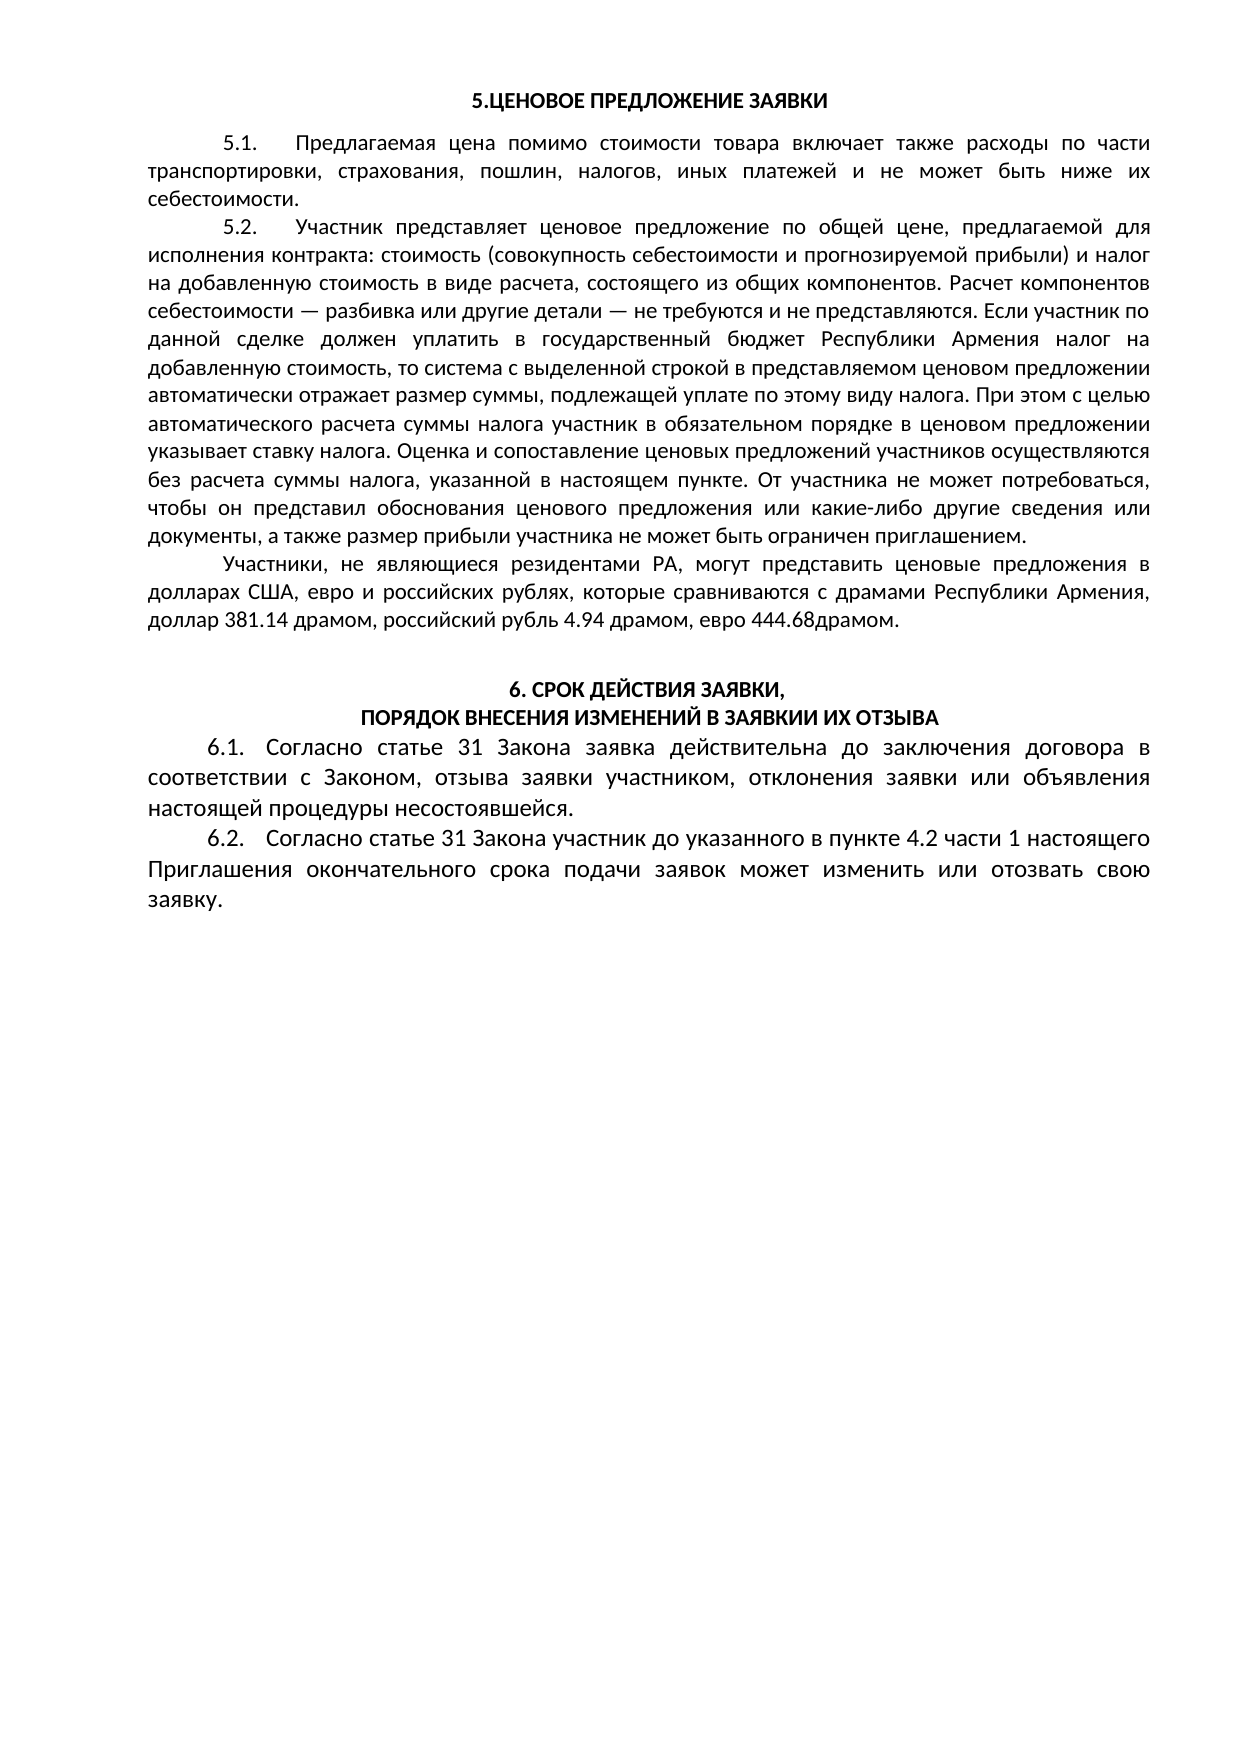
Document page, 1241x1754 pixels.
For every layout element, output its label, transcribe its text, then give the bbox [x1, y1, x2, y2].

text 6.1. Согласно статье 31 Закона заявка действительна до заключения договора в соответствии с Законом, отзыва заявки участником, отклонения заявки или объявления настоящей процедуры несостоявшейся. [148, 731, 1152, 822]
text 5.2. Участник представляет ценовое предложение по общей цене, предлагаемой для исполнения контракта: стоимость (совокупность себестоимости и прогнозируемой прибыли) и налог на добавленную стоимость в виде расчета, состоящего из общих компонентов. Расчет компонентов себестоимости — разбивка или другие детали — не требуются и не представляются. Если участник по данной сделке должен уплатить в государственный бюджет Республики Армения налог на добавленную стоимость, то система с выделенной строкой в представляемом ценовом предложении автоматически отражает размер суммы, подлежащей уплате по этому виду налога. При этом с целью автоматического расчета суммы налога участник в обязательном порядке в ценовом предложении указывает ставку налога. Оценка и сопоставление ценовых предложений участников осуществляются без расчета суммы налога, указанной в настоящем пункте. От участника не может потребоваться, чтобы он представил обоснования ценового предложения или какие-либо другие сведения или документы, а также размер прибыли участника не может быть ограничен приглашением. [148, 212, 1152, 549]
text 5.1. Предлагаемая цена помимо стоимости товара включает также расходы по части транспортировки, страхования, пошлин, налогов, иных платежей и не может быть ниже их себестоимости. [148, 128, 1152, 212]
text 6.2. Согласно статье 31 Закона участник до указанного в пункте 4.2 части 1 настоящего Приглашения окончательного срока подачи заявок может изменить или отозвать свою заявку. [148, 822, 1152, 914]
text 6. СРОК ДЕЙСТВИЯ ЗАЯВКИ, ПОРЯДОК ВНЕСЕНИЯ ИЗМЕНЕНИЙ В ЗАЯВКИИ ИХ ОТЗЫВА [207, 675, 1093, 731]
text 5.ЦЕНОВОЕ ПРЕДЛОЖЕНИЕ ЗАЯВКИ [148, 86, 1152, 114]
text Участники, не являющиеся резидентами РА, могут представить ценовые предложения в долларах США, евро и российских рублях, которые сравниваются с драмами Республики Армения, доллар 381.14 драмом, российский рубль 4.94 драмом, евро 444.68драмом. [148, 549, 1152, 633]
